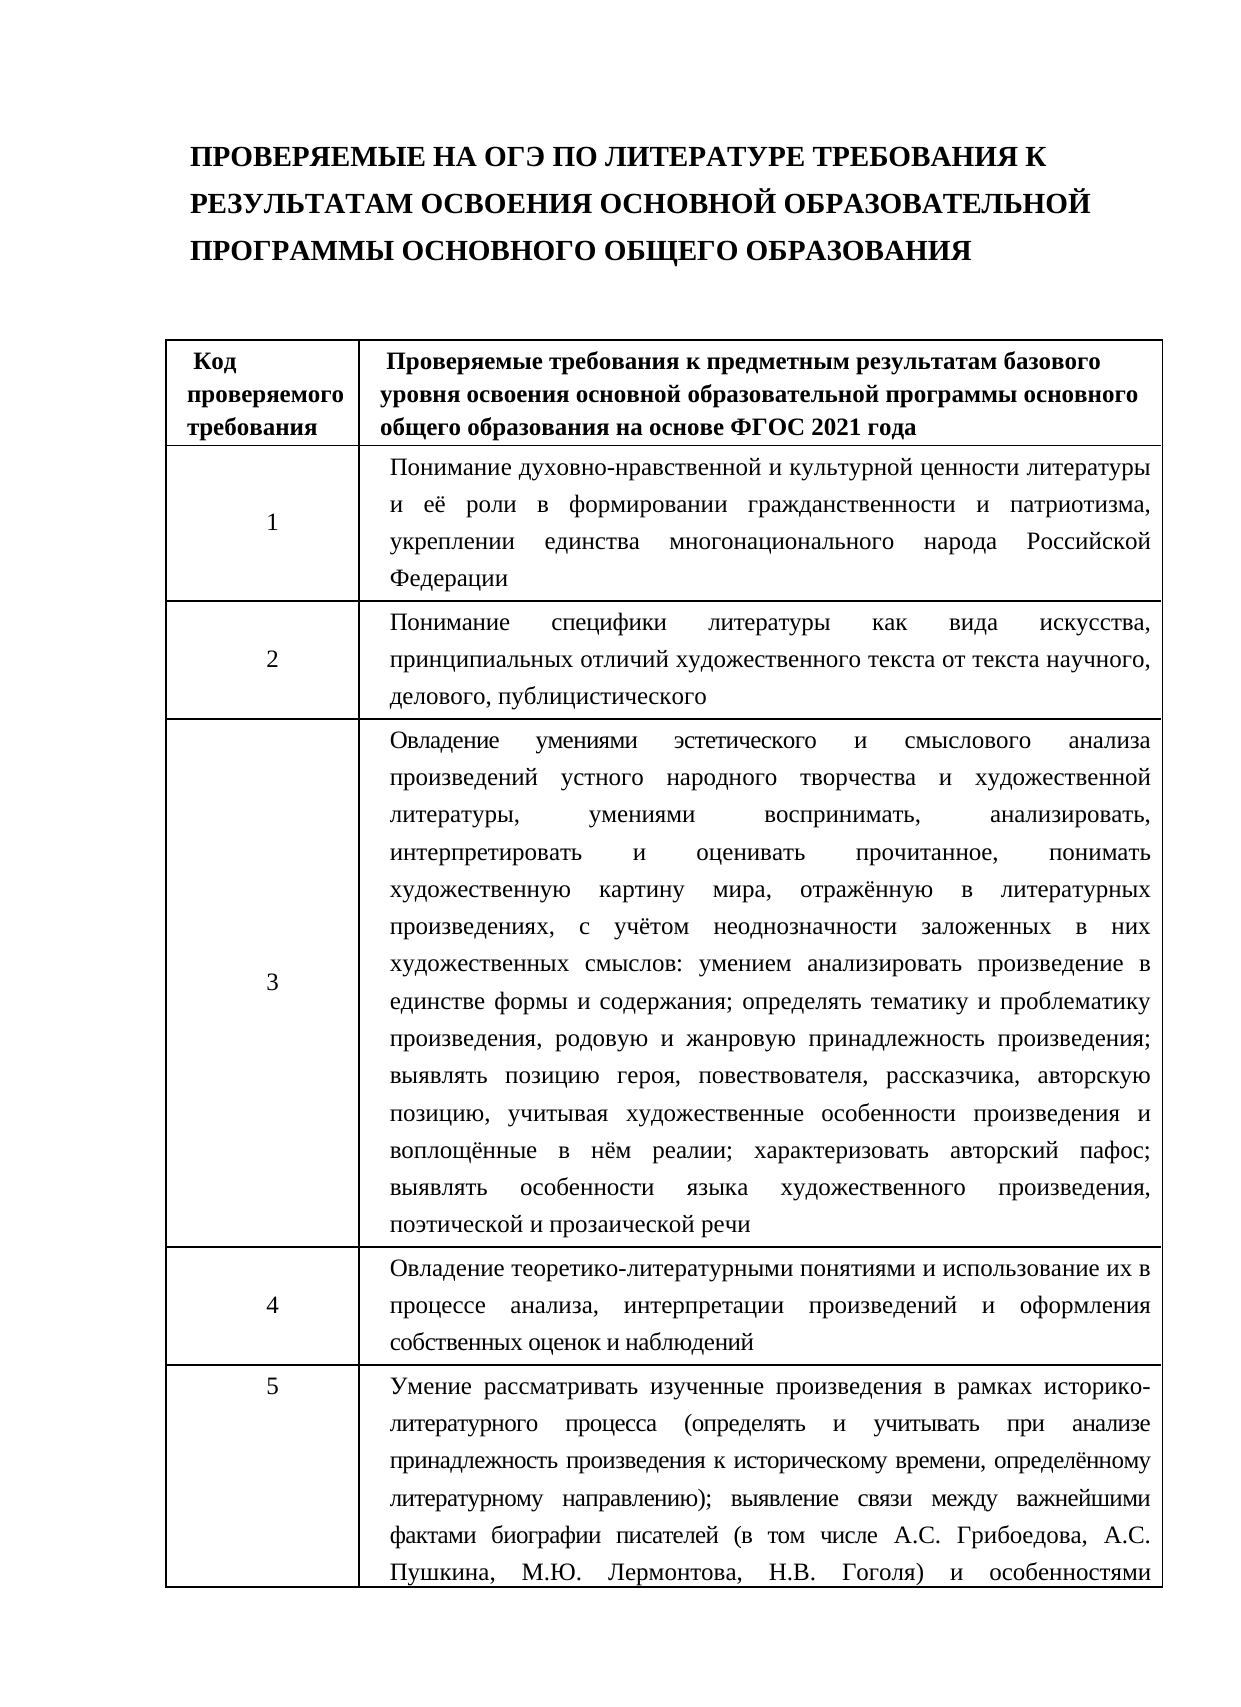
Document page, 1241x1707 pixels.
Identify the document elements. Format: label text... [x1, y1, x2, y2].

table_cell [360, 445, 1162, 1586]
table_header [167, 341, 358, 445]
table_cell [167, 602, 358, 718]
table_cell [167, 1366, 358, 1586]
text ПРОВЕРЯЕМЫЕ НА ОГЭ ПО ЛИТЕРАТУРЕ ТРЕБОВАНИЯ К РЕЗУЛЬТАТАМ ОСВОЕНИЯ ОСНОВНОЙ ОБРАЗОВАТЕЛЬНОЙ ПРОГРАММЫ ОСНОВНОГО ОБЩЕГО ОБРАЗОВАНИЯ [190, 139, 1152, 266]
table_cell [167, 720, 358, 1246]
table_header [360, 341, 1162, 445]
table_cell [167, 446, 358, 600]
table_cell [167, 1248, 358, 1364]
